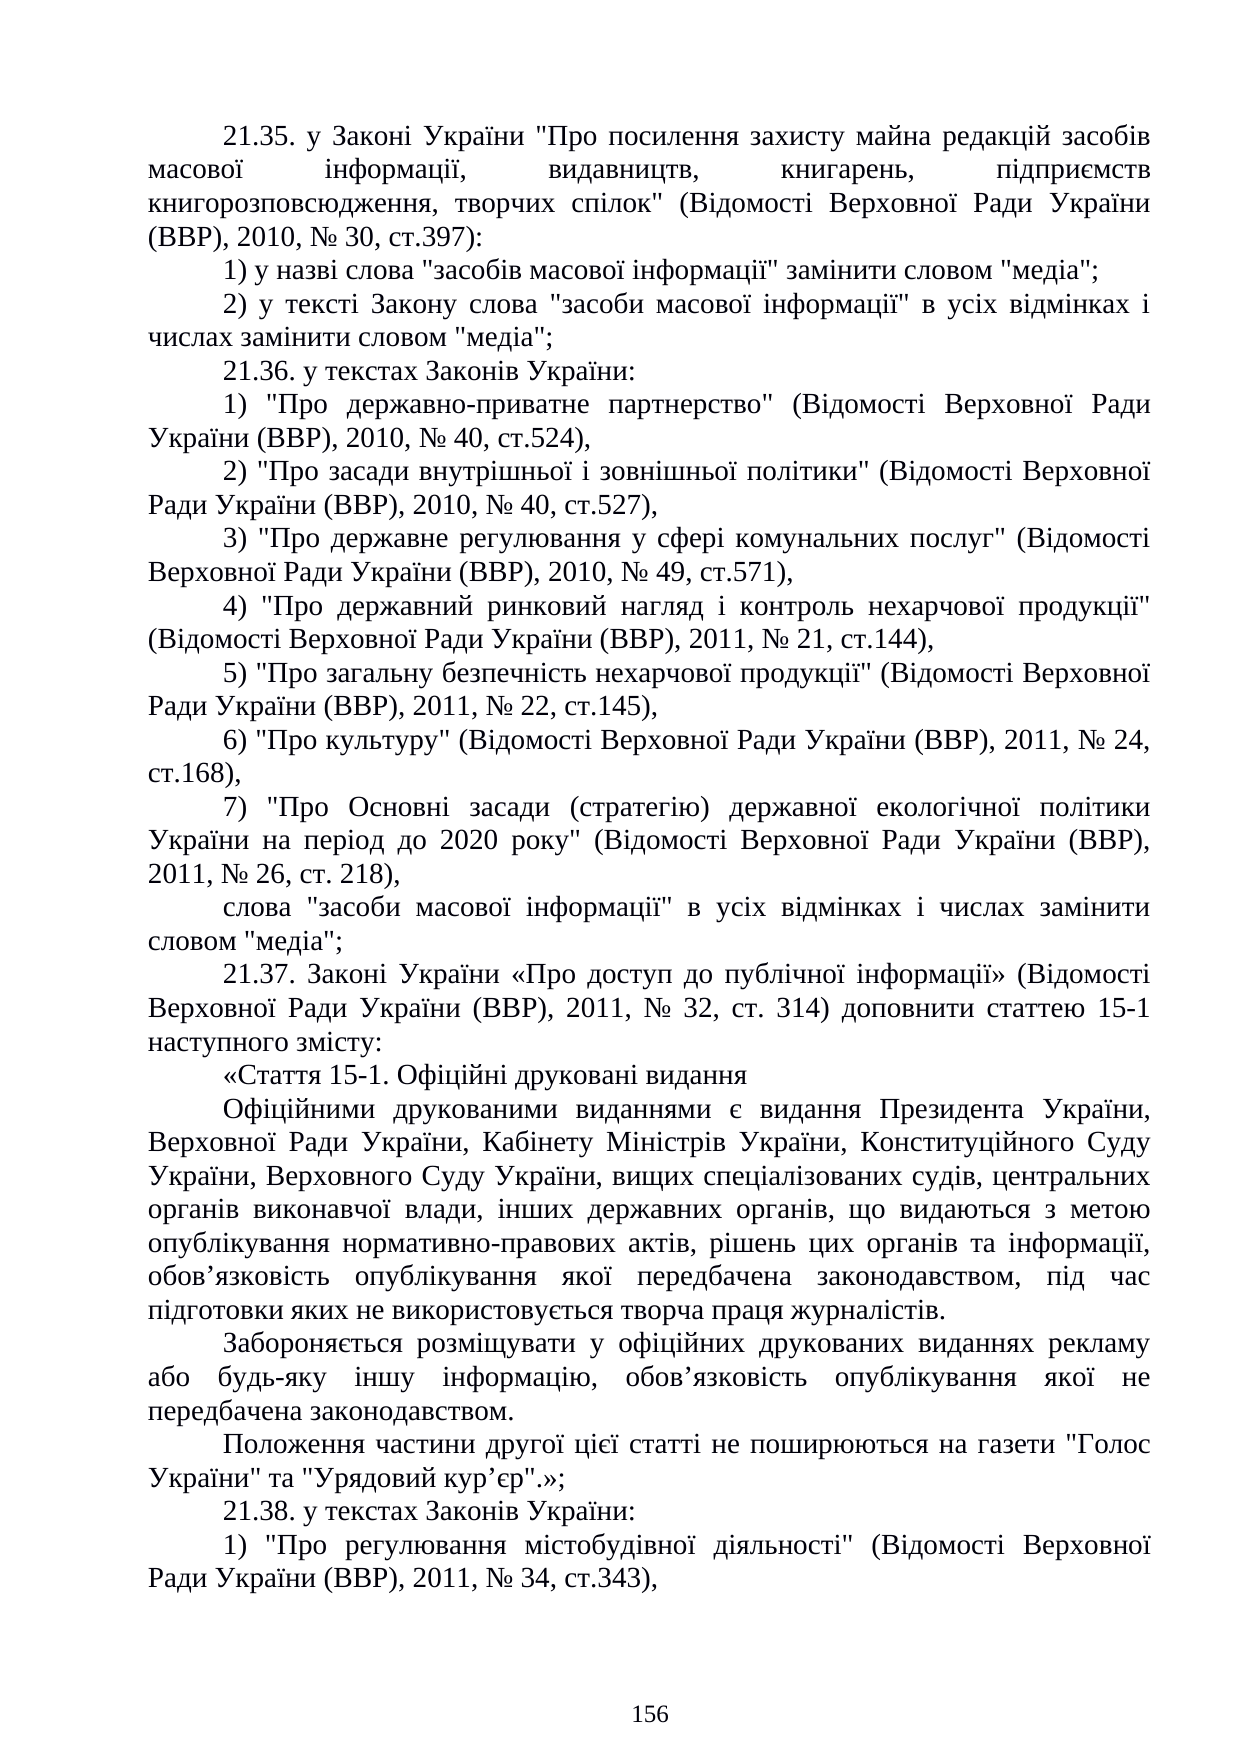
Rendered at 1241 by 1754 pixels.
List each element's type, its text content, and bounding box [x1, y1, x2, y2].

text 1) "Про державно-приватне партнерство" (Відомості Верховної Ради України (ВВР), 2010, № 40, ст.524), [148, 386, 1152, 453]
text 2) "Про засади внутрішньої і зовнішньої політики" (Відомості Верховної Ради України (ВВР), 2010, № 40, ст.527), [148, 453, 1152, 521]
text 6) "Про культуру" (Відомості Верховної Ради України (ВВР), 2011, № 24, ст.168), [148, 722, 1152, 789]
text Положення частини другої цієї статті не поширюються на газети "Голос України" та "Урядовий кур’єр".»; [148, 1426, 1152, 1493]
text 4) "Про державний ринковий нагляд і контроль нехарчової продукції" (Відомості Верховної Ради України (ВВР), 2011, № 21, ст.144), [148, 588, 1152, 655]
text 7) "Про Основні засади (стратегію) державної екологічної політики України на період до 2020 року" (Відомості Верховної Ради України (ВВР), 2011, № 26, ст. 218), [148, 789, 1152, 889]
text 21.37. Законі України «Про доступ до публічної інформації» (Відомості Верховної Ради України (ВВР), 2011, № 32, ст. 314) доповнити статтею 15-1 наступного змісту: [148, 957, 1152, 1057]
text 21.36. у текстах Законів України: [148, 353, 1152, 386]
text 2) у тексті Закону слова "засоби масової інформації" в усіх відмінках і числах замінити словом "медіа"; [148, 286, 1152, 353]
text 21.38. у текстах Законів України: [148, 1493, 1152, 1527]
text 5) "Про загальну безпечність нехарчової продукції" (Відомості Верховної Ради України (ВВР), 2011, № 22, ст.145), [148, 655, 1152, 722]
text «Стаття 15-1. Офіційні друковані видання [148, 1057, 1152, 1091]
text 3) "Про державне регулювання у сфері комунальних послуг" (Відомості Верховної Ради України (ВВР), 2010, № 49, ст.571), [148, 521, 1152, 588]
text слова "засоби масової інформації" в усіх відмінках і числах замінити словом "медіа"; [148, 889, 1152, 957]
text 21.35. у Законі України "Про посилення захисту майна редакцій засобів масової інформації, видавництв, книгарень, підприємств книгорозповсюдження, творчих спілок" (Відомості Верховної Ради України (ВВР), 2010, № 30, ст.397): [148, 118, 1152, 252]
text Офіційними друкованими виданнями є видання Президента України, Верховної Ради України, Кабінету Міністрів України, Конституційного Суду України, Верховного Суду України, вищих спеціалізованих судів, центральних органів виконавчої влади, інших державних органів, що видаються з метою опублікування нормативно-правових актів, рішень цих органів та інформації, обов’язковість опублікування якої передбачена законодавством, під час підготовки яких не використовується творча праця журналістів. [148, 1091, 1152, 1326]
text 1) "Про регулювання містобудівної діяльності" (Відомості Верховної Ради України (ВВР), 2011, № 34, ст.343), [148, 1527, 1152, 1594]
text Забороняється розміщувати у офіційних друкованих виданнях рекламу або будь-яку іншу інформацію, обов’язковість опублікування якої не передбачена законодавством. [148, 1326, 1152, 1426]
text 1) у назві слова "засобів масової інформації" замінити словом "медіа"; [148, 252, 1152, 286]
